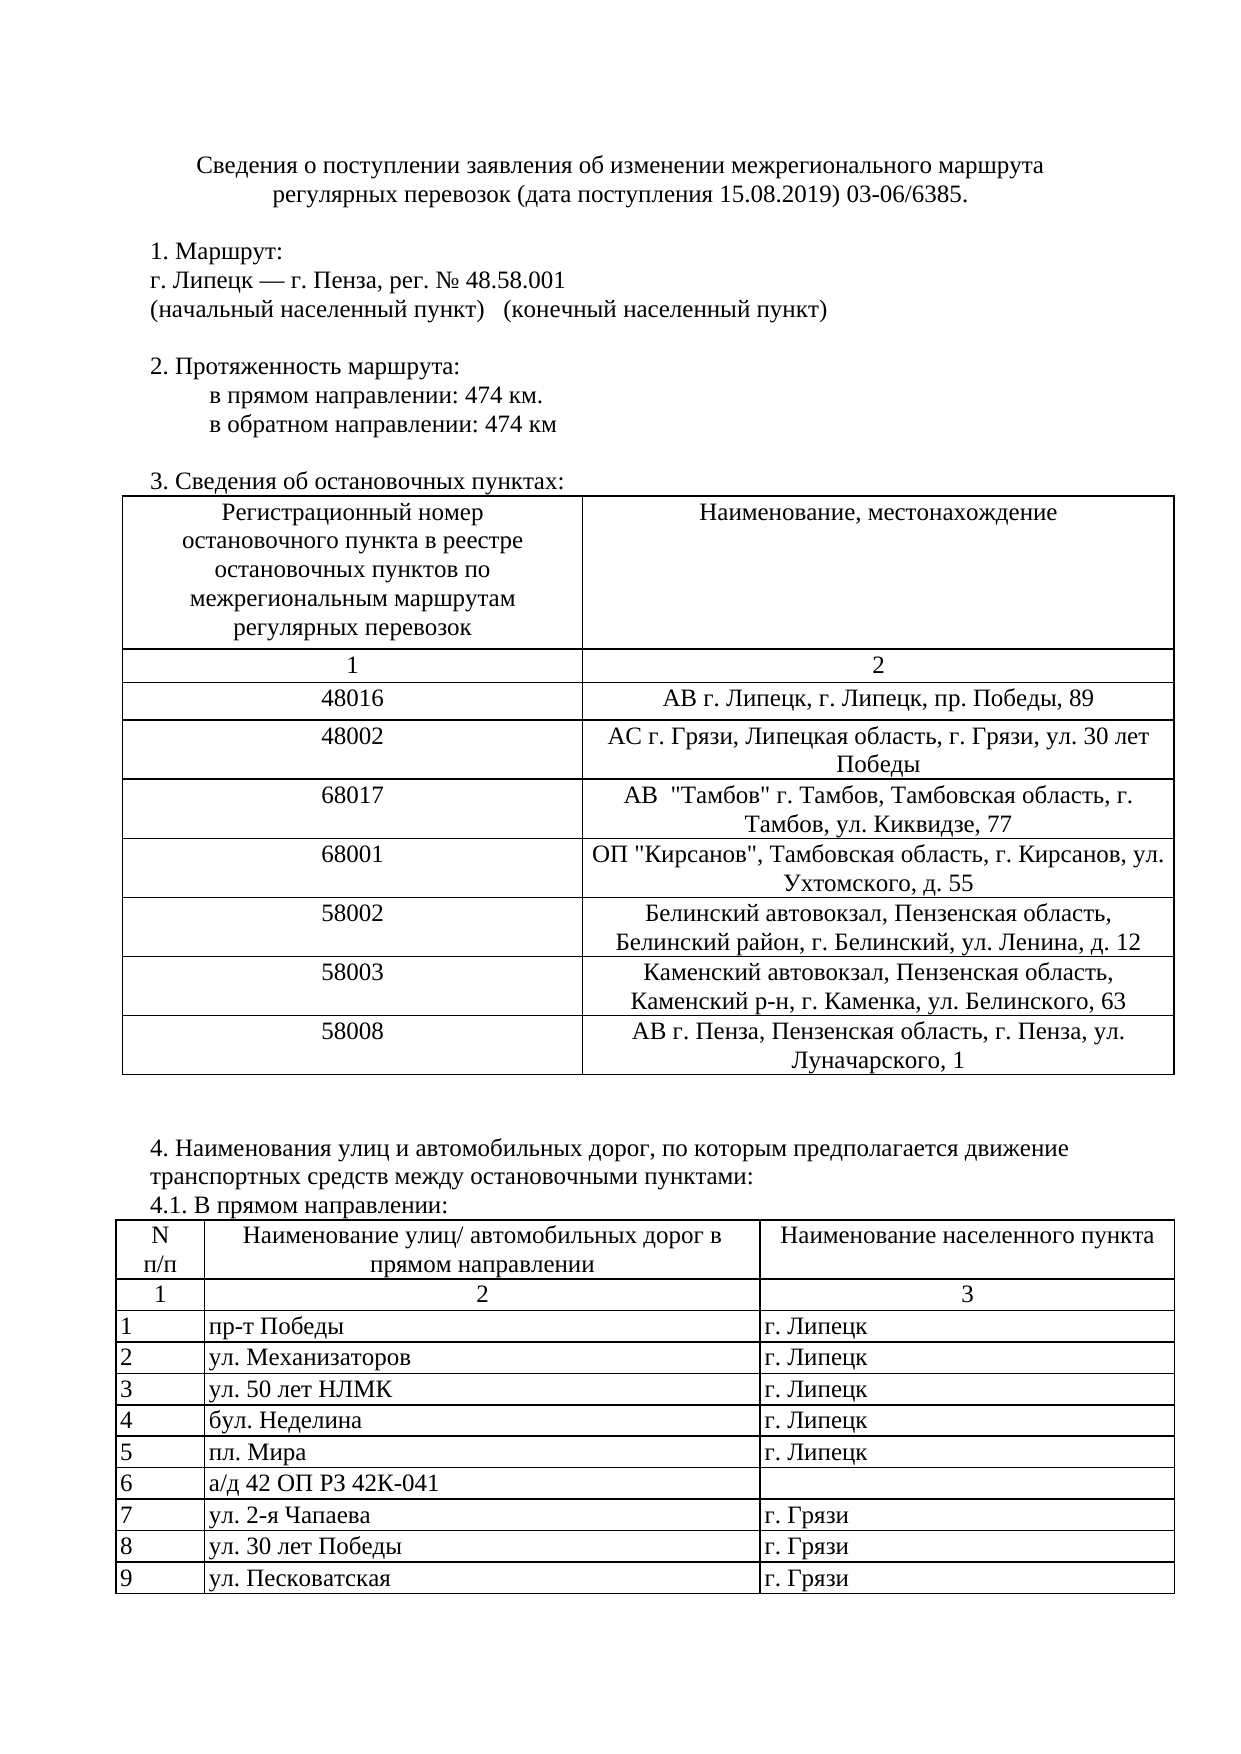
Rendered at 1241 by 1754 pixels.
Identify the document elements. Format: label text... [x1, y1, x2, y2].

table_cell 1 [117, 1311, 204, 1341]
table_cell АВ г. Пенза, Пензенская область, г. Пенза, ул. Луначарского, 1 [583, 1016, 1173, 1074]
table_cell АС г. Грязи, Липецкая область, г. Грязи, ул. 30 лет Победы [583, 721, 1173, 778]
table_cell Каменский автовокзал, Пензенская область, Каменский р-н, г. Каменка, ул. Белинского, 63 [583, 957, 1173, 1014]
text в обратном направлении: 474 км [150, 409, 1090, 437]
table_cell ул. 50 лет НЛМК [205, 1374, 759, 1404]
table_cell 3 [761, 1280, 1174, 1309]
table_cell 48016 [123, 683, 582, 719]
table_cell ул. 30 лет Победы [205, 1531, 759, 1561]
table_cell 3 [117, 1374, 204, 1404]
table_header N п/п [117, 1221, 204, 1278]
table_cell 6 [117, 1468, 204, 1498]
table_cell 9 [117, 1563, 204, 1593]
table_header Регистрационный номер остановочного пункта в реестре остановочных пунктов по межрегиональным маршрутам регулярных перевозок [123, 497, 582, 648]
table_cell 4 [117, 1406, 204, 1435]
table_cell 68017 [123, 780, 582, 837]
table_cell г. Липецк [761, 1406, 1174, 1435]
text 4. Наименования улиц и автомобильных дорог, по которым предполагается движение транспортных средств между остановочными пунктами: [150, 1133, 1090, 1190]
table_cell 1 [117, 1280, 204, 1309]
table_cell АВ "Тамбов" г. Тамбов, Тамбовская область, г. Тамбов, ул. Киквидзе, 77 [583, 780, 1173, 837]
table_cell 58008 [123, 1016, 582, 1074]
table_cell 2 [583, 650, 1173, 681]
table_cell г. Грязи [761, 1531, 1174, 1561]
table_cell г. Липецк [761, 1437, 1174, 1467]
table_cell г. Липецк [761, 1311, 1174, 1341]
table_cell 58003 [123, 957, 582, 1014]
table_cell 2 [205, 1280, 759, 1309]
table_cell 7 [117, 1500, 204, 1530]
table_cell г. Грязи [761, 1563, 1174, 1593]
table_cell пр-т Победы [205, 1311, 759, 1341]
table_cell пл. Мира [205, 1437, 759, 1467]
table_cell [761, 1468, 1174, 1498]
table_cell 58002 [123, 898, 582, 956]
table_cell ул. 2-я Чапаева [205, 1500, 759, 1530]
text (начальный населенный пункт) (конечный населенный пункт) [150, 294, 1090, 322]
table_cell 2 [117, 1343, 204, 1372]
table_cell г. Грязи [761, 1500, 1174, 1530]
text 2. Протяженность маршрута: [150, 351, 1090, 380]
table_cell 8 [117, 1531, 204, 1561]
table_cell 48002 [123, 721, 582, 778]
table_cell г. Липецк [761, 1374, 1174, 1404]
text г. Липецк — г. Пенза, рег. № 48.58.001 [150, 265, 1090, 294]
text 3. Сведения об остановочных пунктах: [150, 466, 1090, 495]
table_cell Белинский автовокзал, Пензенская область, Белинский район, г. Белинский, ул. Ленина, д. 12 [583, 898, 1173, 956]
text 4.1. В прямом направлении: [150, 1190, 1090, 1219]
table_cell ОП "Кирсанов", Тамбовская область, г. Кирсанов, ул. Ухтомского, д. 55 [583, 839, 1173, 896]
table_cell г. Липецк [761, 1343, 1174, 1372]
table_cell 5 [117, 1437, 204, 1467]
table_header Наименование, местонахождение [583, 497, 1173, 648]
table_cell АВ г. Липецк, г. Липецк, пр. Победы, 89 [583, 683, 1173, 719]
table_cell бул. Неделина [205, 1406, 759, 1435]
text 1. Маршрут: [150, 236, 1090, 265]
text в прямом направлении: 474 км. [150, 380, 1090, 409]
table_cell ул. Песковатская [205, 1563, 759, 1593]
table_cell 1 [123, 650, 582, 681]
table_header Наименование улиц/ автомобильных дорог в прямом направлении [205, 1221, 759, 1278]
table_cell ул. Механизаторов [205, 1343, 759, 1372]
table_cell 68001 [123, 839, 582, 896]
table_cell а/д 42 ОП РЗ 42К-041 [205, 1468, 759, 1498]
table_header Наименование населенного пункта [761, 1221, 1174, 1278]
text Сведения о поступлении заявления об изменении межрегионального маршрута регулярных перевозок (дата поступления 15.08.2019) 03-06/6385. [150, 150, 1090, 207]
